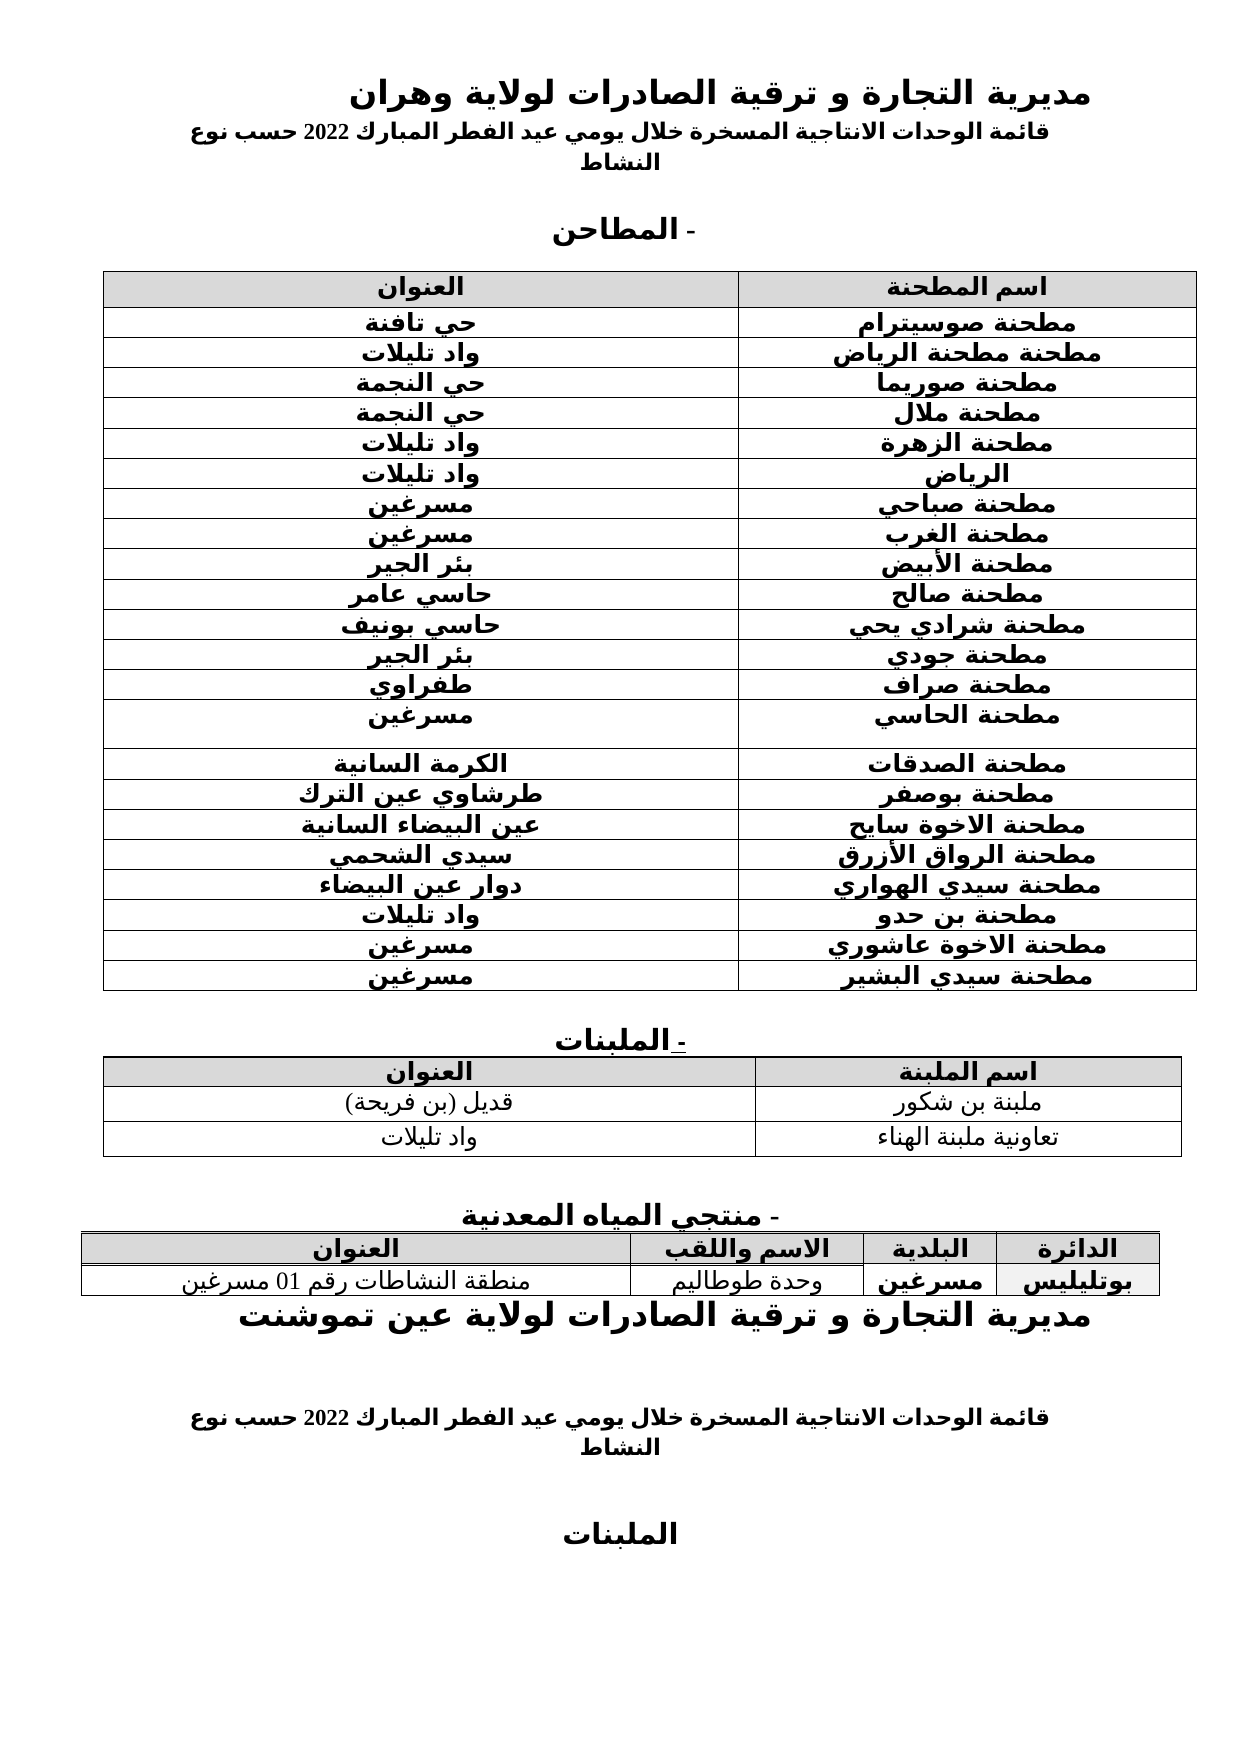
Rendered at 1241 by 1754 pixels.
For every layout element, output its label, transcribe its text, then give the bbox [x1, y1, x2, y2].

table_cell مطحنة صالح [739, 580, 1196, 609]
table_cell حي النجمة [104, 368, 738, 397]
table_cell مطحنة سيدي البشير [739, 961, 1196, 990]
table_cell مطحنة الغرب [739, 519, 1196, 548]
table_cell مطحنة صوريما [739, 368, 1196, 397]
table_cell واد تليلات [104, 459, 738, 488]
table_cell مطحنة الاخوة سايح [739, 810, 1196, 839]
table_cell مطحنة ملال [739, 398, 1196, 427]
table_cell مطحنة شرادي يحي [739, 610, 1196, 639]
text مديرية التجارة و ترقية الصادرات لولاية عين تموشنت [148, 1296, 1093, 1335]
table_cell مطحنة الصدقات [739, 749, 1196, 778]
table_cell مسرغين [104, 931, 738, 960]
text مديرية التجارة و ترقية الصادرات لولاية وهران [148, 74, 1093, 113]
table_cell مطحنة الأبيض [739, 549, 1196, 578]
table_cell مسرغين [104, 519, 738, 548]
table_header البلدية [864, 1234, 996, 1263]
text - منتجي المياه المعدنية [148, 1198, 1093, 1231]
table_cell واد تليلات [104, 338, 738, 367]
table_cell مطحنة الحاسي [739, 700, 1196, 748]
table_cell بوتليليس [997, 1264, 1159, 1295]
table_cell بئر الجير [104, 640, 738, 669]
table_cell منطقة النشاطات رقم 01 مسرغين [82, 1266, 630, 1295]
table_cell عين البيضاء السانية [104, 810, 738, 839]
table_cell حاسي بونيف [104, 610, 738, 639]
table_cell مطحنة بوصفر [739, 780, 1196, 809]
table_cell وحدة طوطاليم [631, 1266, 863, 1295]
text - المطاحن [148, 212, 1093, 245]
table_header اسم الملبنة [756, 1058, 1181, 1086]
table_cell حي النجمة [104, 398, 738, 427]
table_cell مسرغين [104, 489, 738, 518]
table_header الدائرة [997, 1234, 1159, 1263]
table_cell مطحنة جودي [739, 640, 1196, 669]
text - الملبنات [148, 1023, 1093, 1056]
table_cell طفراوي [104, 670, 738, 699]
table_cell مطحنة بن حدو [739, 900, 1196, 929]
table_cell طرشاوي عين الترك [104, 780, 738, 809]
table_cell ملبنة بن شكور [756, 1087, 1181, 1121]
table_cell الرياض [739, 459, 1196, 488]
table_cell واد تليلات [104, 900, 738, 929]
table_cell مطحنة مطحنة الرياض [739, 338, 1196, 367]
table_cell الكرمة السانية [104, 749, 738, 778]
table_cell مطحنة صوسيترام [739, 308, 1196, 337]
table_cell مطحنة الزهرة [739, 429, 1196, 458]
text قائمة الوحدات الانتاجية المسخرة خلال يومي عيد الفطر المبارك 2022 حسب نوع النشاط [148, 1403, 1093, 1460]
table_cell بئر الجير [104, 549, 738, 578]
table_cell مطحنة الاخوة عاشوري [739, 931, 1196, 960]
table_cell مسرغين [864, 1264, 996, 1295]
table_cell مطحنة صباحي [739, 489, 1196, 518]
table_cell واد تليلات [104, 1122, 755, 1156]
table_cell مطحنة الرواق الأزرق [739, 840, 1196, 869]
table_cell دوار عين البيضاء [104, 870, 738, 899]
table_cell قديل (بن فريحة) [104, 1087, 755, 1121]
table_header العنوان [82, 1234, 630, 1263]
text قائمة الوحدات الانتاجية المسخرة خلال يومي عيد الفطر المبارك 2022 حسب نوع النشاط [148, 118, 1093, 175]
table_cell سيدي الشحمي [104, 840, 738, 869]
table_cell واد تليلات [104, 429, 738, 458]
table_cell حي تافنة [104, 308, 738, 337]
table_cell مسرغين [104, 961, 738, 990]
table_header العنوان [104, 272, 738, 307]
table_header الاسم واللقب [631, 1234, 863, 1263]
table_header العنوان [104, 1058, 755, 1086]
table_cell حاسي عامر [104, 580, 738, 609]
table_cell مسرغين [104, 700, 738, 748]
table_cell مطحنة صراف [739, 670, 1196, 699]
table_header اسم المطحنة [739, 272, 1196, 307]
table_cell تعاونية ملبنة الهناء [756, 1122, 1181, 1156]
table_cell مطحنة سيدي الهواري [739, 870, 1196, 899]
text الملبنات [148, 1517, 1093, 1551]
